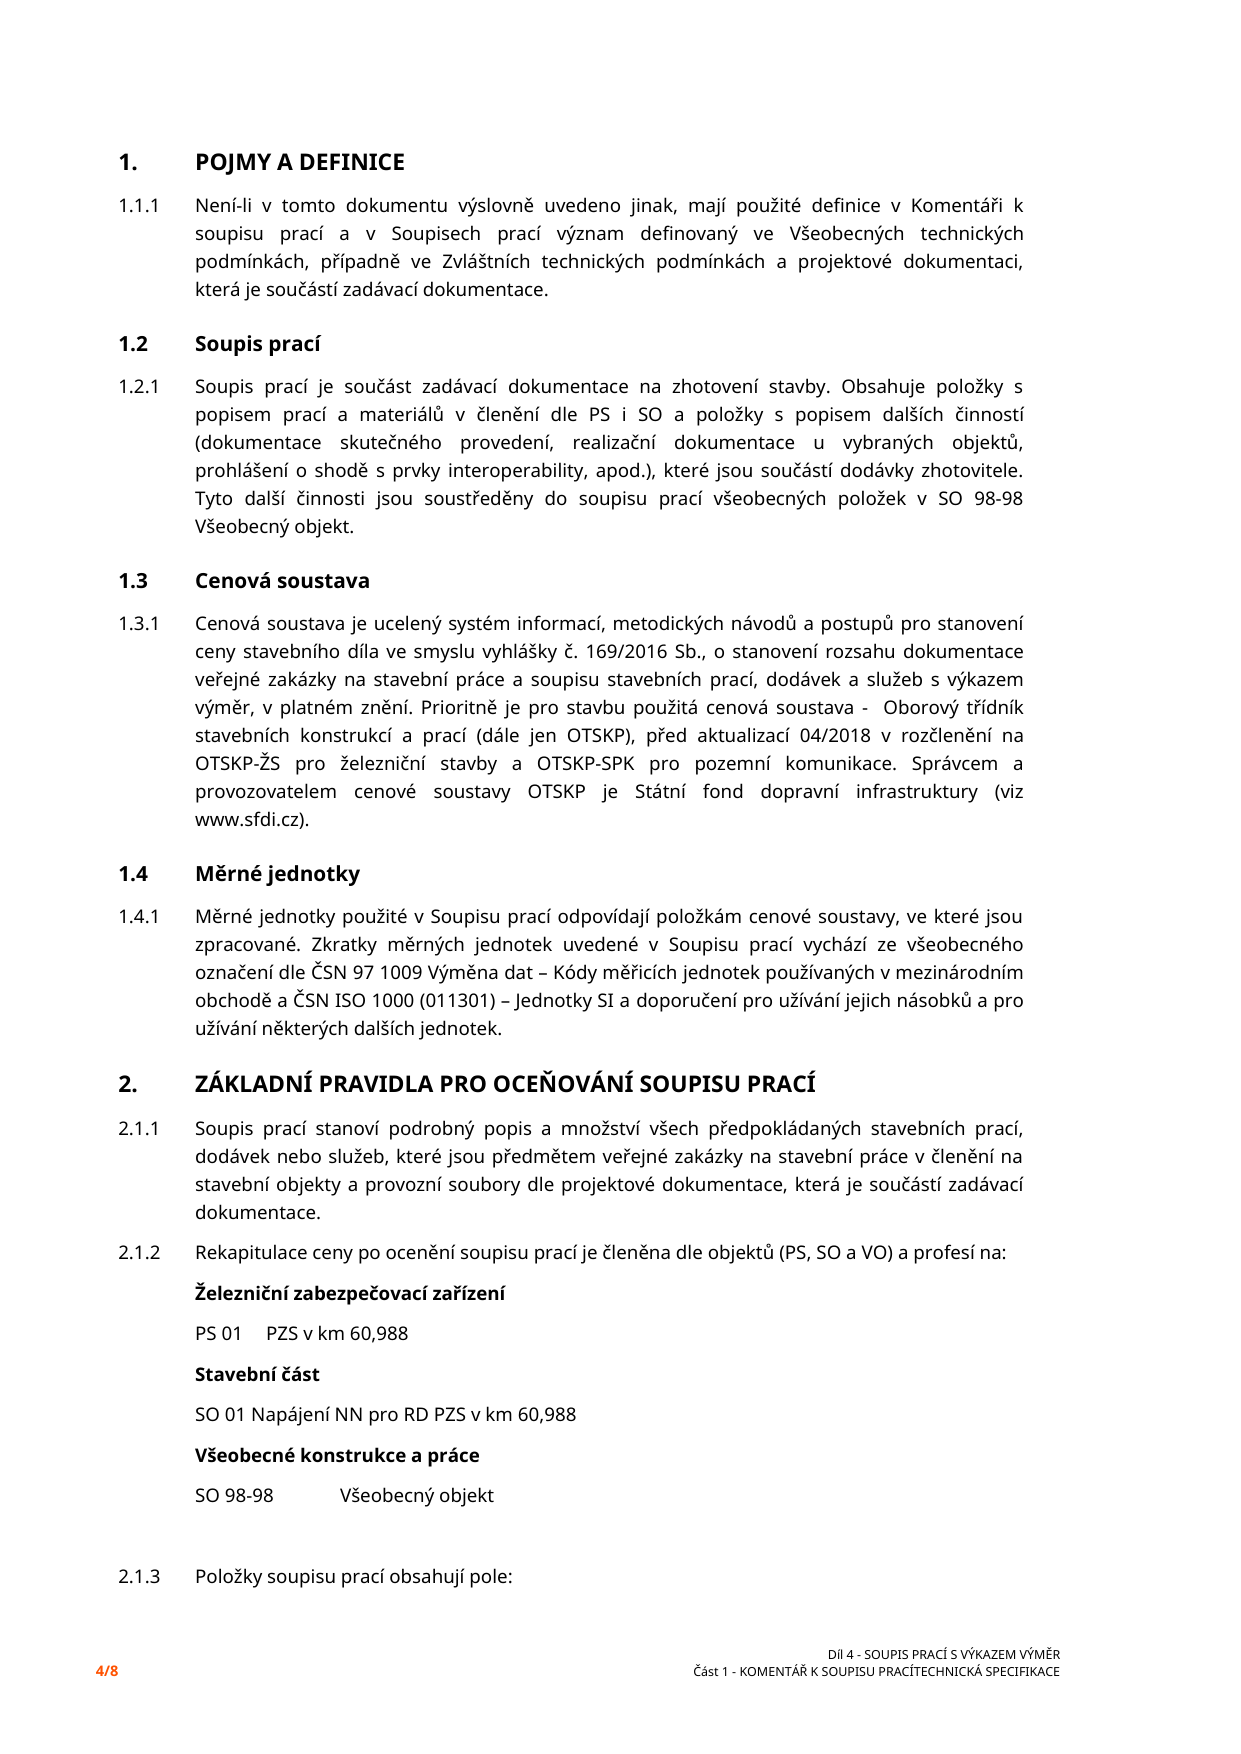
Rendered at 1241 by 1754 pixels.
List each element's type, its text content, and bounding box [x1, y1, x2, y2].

text POJMY A DEFINICE [118, 146, 1024, 177]
text Měrné jednotky [118, 859, 1024, 888]
text PS 01 PZS v km 60,988 [195, 1321, 1024, 1346]
text Soupis prací [118, 329, 1024, 358]
text Položky soupisu prací obsahují pole: [118, 1564, 1024, 1589]
text Cenová soustava je ucelený systém informací, metodických návodů a postupů pro stanovení ceny stavebního díla ve smyslu vyhlášky č. 169/2016 Sb., o stanovení rozsahu dokumentace veřejné zakázky na stavební práce a soupisu stavebních prací, dodávek a služeb s výkazem výměr, v platném znění. Prioritně je pro stavbu použitá cenová soustava - Oborový třídník stavebních konstrukcí a prací (dále jen OTSKP), před aktualizací 04/2018 v rozčlenění na OTSKP-ŽS pro železniční stavby a OTSKP-SPK pro pozemní komunikace. Správcem a provozovatelem cenové soustavy OTSKP je Státní fond dopravní infrastruktury (viz www.sfdi.cz). [118, 610, 1024, 832]
text Všeobecné konstrukce a práce [195, 1442, 1024, 1468]
text Soupis prací je součást zadávací dokumentace na zhotovení stavby. Obsahuje položky s popisem prací a materiálů v členění dle PS i SO a položky s popisem dalších činností (dokumentace skutečného provedení, realizační dokumentace u vybraných objektů, prohlášení o shodě s prvky interoperability, apod.), které jsou součástí dodávky zhotovitele. Tyto další činnosti jsou soustředěny do soupisu prací všeobecných položek v SO 98-98 Všeobecný objekt. [118, 373, 1024, 539]
text Soupis prací stanoví podrobný popis a množství všech předpokládaných stavebních prací, dodávek nebo služeb, které jsou předmětem veřejné zakázky na stavební práce v členění na stavební objekty a provozní soubory dle projektové dokumentace, která je součástí zadávací dokumentace. [118, 1115, 1024, 1225]
text Není-li v tomto dokumentu výslovně uvedeno jinak, mají použité definice v Komentáři k soupisu prací a v Soupisech prací význam definovaný ve Všeobecných technických podmínkách, případně ve Zvláštních technických podmínkách a projektové dokumentaci, která je součástí zadávací dokumentace. [118, 192, 1024, 302]
text SO 98-98 Všeobecný objekt [195, 1483, 1024, 1508]
text ZÁKLADNÍ PRAVIDLA PRO OCEŇOVÁNÍ SOUPISU PRACÍ [118, 1068, 1024, 1099]
text Stavební část [195, 1361, 1024, 1387]
text Cenová soustava [118, 566, 1024, 595]
text Železniční zabezpečovací zařízení [195, 1280, 1024, 1306]
text Měrné jednotky použité v Soupisu prací odpovídají položkám cenové soustavy, ve které jsou zpracované. Zkratky měrných jednotek uvedené v Soupisu prací vychází ze všeobecného označení dle ČSN 97 1009 Výměna dat – Kódy měřicích jednotek používaných v mezinárodním obchodě a ČSN ISO 1000 (011301) – Jednotky SI a doporučení pro užívání jejich násobků a pro užívání některých dalších jednotek. [118, 903, 1024, 1041]
text SO 01 Napájení NN pro RD PZS v km 60,988 [195, 1402, 1024, 1427]
text Rekapitulace ceny po ocenění soupisu prací je členěna dle objektů (PS, SO a VO) a profesí na: [118, 1240, 1024, 1265]
